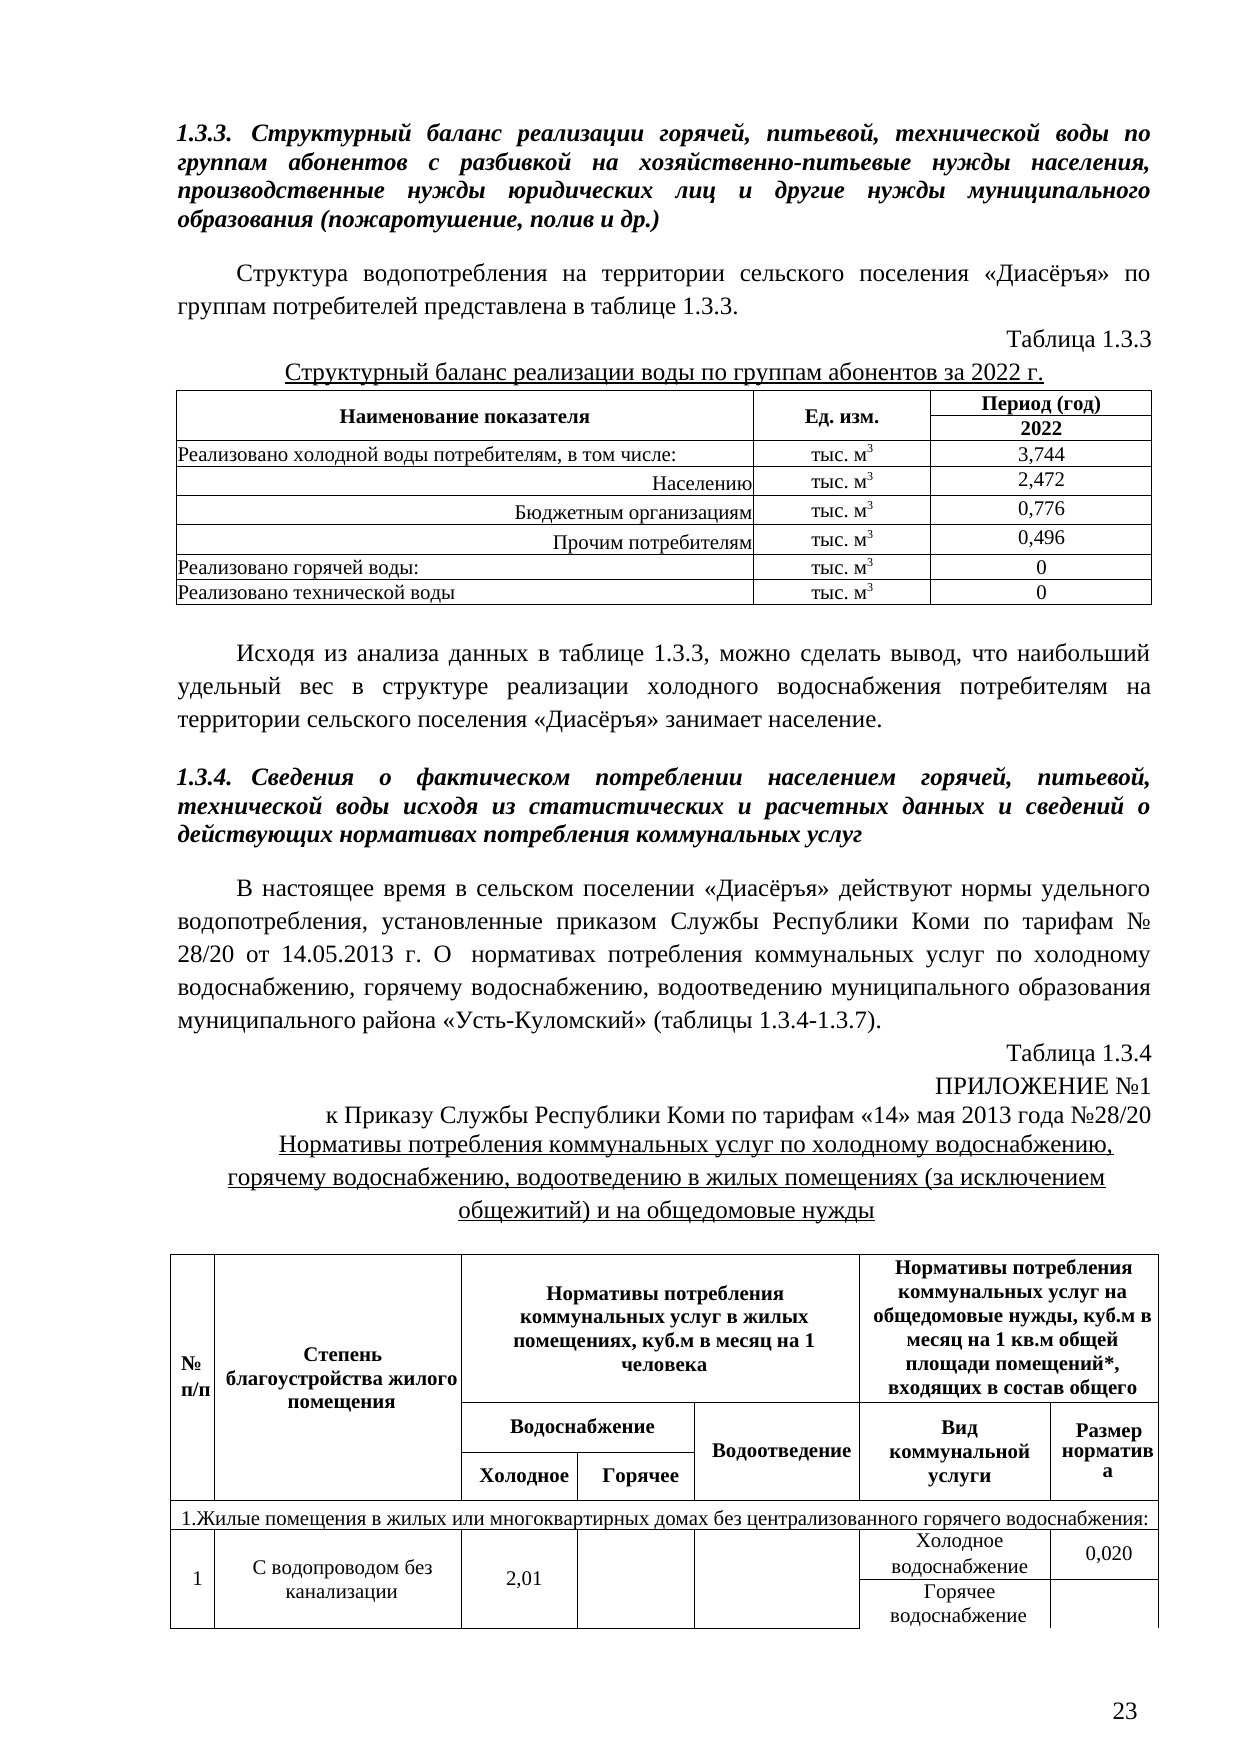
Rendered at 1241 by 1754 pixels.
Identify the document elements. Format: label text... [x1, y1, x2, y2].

text Структурный баланс реализации воды по группам абонентов за 2022 г. [177, 357, 1152, 386]
table_cell Горячее водоснабжение [860, 1580, 1050, 1628]
table_cell 2,01 [462, 1530, 577, 1628]
table_cell Водоотведение [695, 1403, 859, 1500]
table_cell Горячее [578, 1453, 694, 1500]
table_cell Прочим потребителям [177, 525, 753, 554]
table_cell тыс. м3 [754, 467, 930, 495]
text Структура водопотребления на территории сельского поселения «Диасёръя» по группам потребителей представлена в таблице 1.3.3. [177, 258, 1152, 320]
text ПРИЛОЖЕНИЕ №1 [181, 1071, 1152, 1100]
text к Приказу Службы Республики Коми по тарифам «14» мая 2013 года №28/20 [181, 1100, 1152, 1129]
table_cell Населению [177, 467, 753, 495]
table_cell тыс. м3 [754, 441, 930, 466]
table_header Ед. изм. [754, 391, 930, 440]
table_header Наименование показателя [177, 391, 753, 440]
table_cell тыс. м3 [754, 555, 930, 579]
subtitle Структурный баланс реализации горячей, питьевой, технической воды по группам абонентов с разбивкой на хозяйственно-питьевые нужды населения, производственные нужды юридических лиц и другие нужды муниципального образования (пожаротушение, полив и др.) [176, 118, 1152, 233]
table_cell Бюджетным организациям [177, 496, 753, 524]
text Исходя из анализа данных в таблице 1.3.3, можно сделать вывод, что наибольший удельный вес в структуре реализации холодного водоснабжения потребителям на территории сельского поселения «Диасёръя» занимает население. [177, 638, 1152, 733]
subtitle Сведения о фактическом потреблении населением горячей, питьевой, технической воды исходя из статистических и расчетных данных и сведений о действующих нормативах потребления коммунальных услуг [176, 762, 1152, 848]
table_header № п/п [171, 1255, 214, 1500]
table_cell 2022 [931, 416, 1151, 440]
text Таблица 1.3.4 [177, 1038, 1152, 1067]
table_cell Холодное [462, 1453, 577, 1500]
table_cell 1 [171, 1530, 214, 1628]
table_cell [578, 1530, 694, 1628]
table_cell Водоснабжение [462, 1403, 694, 1452]
table_cell 0,496 [931, 525, 1151, 554]
table_cell [695, 1530, 859, 1628]
table_header Период (год) [931, 391, 1151, 415]
table_cell Реализовано горячей воды: [177, 555, 753, 579]
table_cell Реализовано холодной воды потребителям, в том числе: [177, 441, 753, 466]
table_cell 0 [931, 580, 1151, 604]
table_header Нормативы потребления коммунальных услуг в жилых помещениях, куб.м в месяц на 1 человека [462, 1255, 859, 1402]
table_cell 3,744 [931, 441, 1151, 466]
table_cell 2,472 [931, 467, 1151, 495]
table_cell тыс. м3 [754, 525, 930, 554]
table_cell тыс. м3 [754, 580, 930, 604]
table_cell 1.Жилые помещения в жилых или многоквартирных домах без централизованного горячего водоснабжения: [171, 1501, 1158, 1529]
table_cell Вид коммунальной услуги [860, 1403, 1050, 1500]
table_cell Холодное водоснабжение [860, 1530, 1050, 1578]
table_cell [1051, 1580, 1158, 1628]
table_cell Реализовано технической воды [177, 580, 753, 604]
table_cell 0,776 [931, 496, 1151, 524]
table_cell С водопроводом без канализации [215, 1530, 461, 1628]
text В настоящее время в сельском поселении «Диасёръя» действуют нормы удельного водопотребления, установленные приказом Службы Республики Коми по тарифам № 28/20 от 14.05.2013 г. О нормативах потребления коммунальных услуг по холодному водоснабжению, горячему водоснабжению, водоотведению муниципального образования муниципального района «Усть-Куломский» (таблицы 1.3.4-1.3.7). [177, 873, 1152, 1034]
table_cell Размер норматива [1051, 1403, 1158, 1500]
table_cell 0,020 [1051, 1530, 1158, 1578]
table_cell 0 [931, 555, 1151, 579]
text Таблица 1.3.3 [177, 324, 1152, 353]
text Нормативы потребления коммунальных услуг по холодному водоснабжению, горячему водоснабжению, водоотведению в жилых помещениях (за исключением общежитий) и на общедомовые нужды [181, 1129, 1152, 1224]
table_cell тыс. м3 [754, 496, 930, 524]
table_header Степень благоустройства жилого помещения [215, 1255, 461, 1500]
